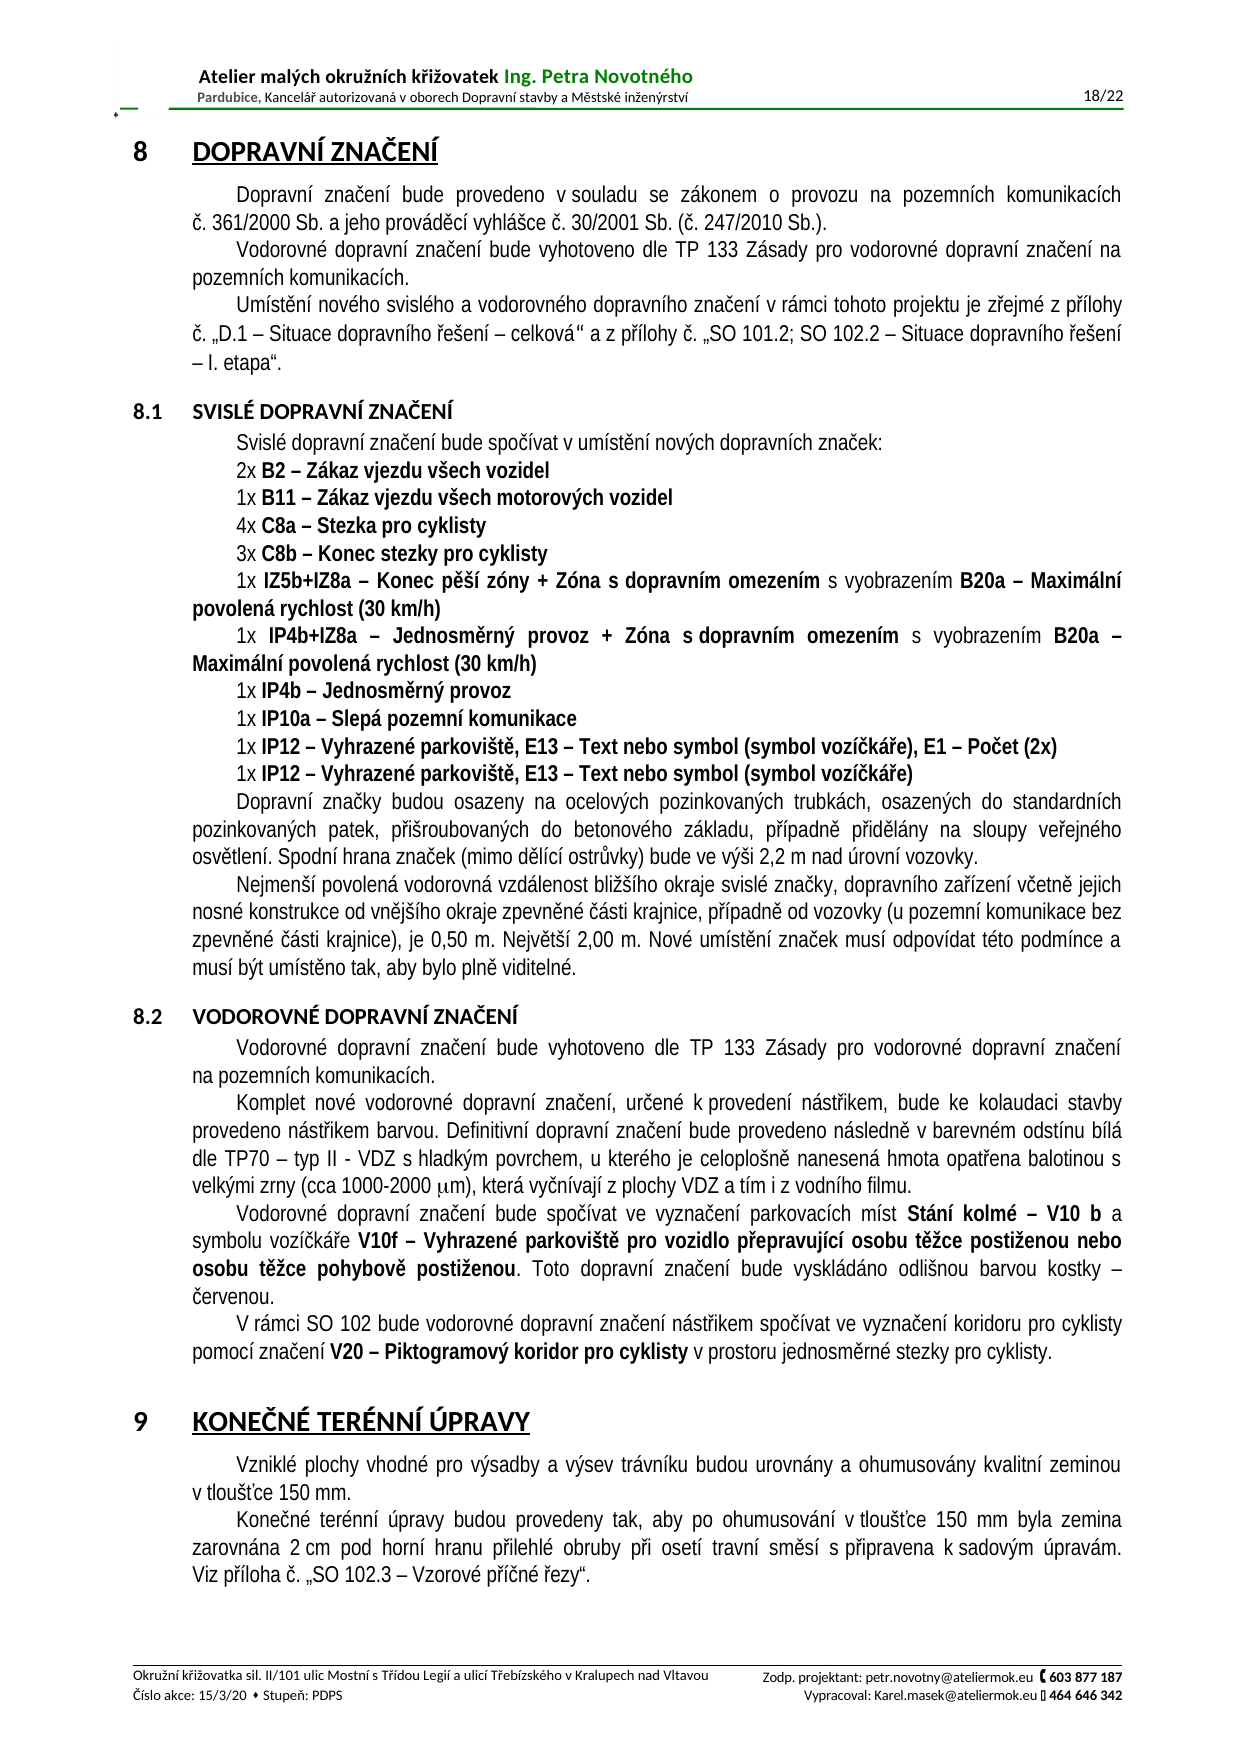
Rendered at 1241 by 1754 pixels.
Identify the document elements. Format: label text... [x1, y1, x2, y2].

text 1x IP12 – Vyhrazené parkoviště, E13 – Text nebo symbol (symbol vozíčkáře) [192, 760, 1122, 787]
text Vzniklé plochy vhodné pro výsadby a výsev trávníku budou urovnány a ohumusovány kvalitní zeminou v tloušťce 150 mm. [192, 1451, 1122, 1505]
text 1x IZ5b+IZ8a – Konec pěší zóny + Zóna s dopravním omezením s vyobrazením B20a – Maximální povolená rychlost (30 km/h) [192, 567, 1122, 621]
text 1x B11 – Zákaz vjezdu všech motorových vozidel [192, 484, 1122, 511]
subtitle Dopravní značení [133, 133, 1122, 168]
subtitle Svislé dopravní značení [133, 397, 1122, 425]
text Dopravní značky budou osazeny na ocelových pozinkovaných trubkách, osazených do standardních pozinkovaných patek, přišroubovaných do betonového základu, případně přidělány na sloupy veřejného osvětlení. Spodní hrana značek (mimo dělící ostrůvky) bude ve výši 2,2 m nad úrovní vozovky. [192, 788, 1122, 869]
text Dopravní značení bude provedeno v souladu se zákonem o provozu na pozemních komunikacích č. 361/2000 Sb. a jeho prováděcí vyhlášce č. 30/2001 Sb. (č. 247/2010 Sb.). [192, 181, 1122, 235]
text Svislé dopravní značení bude spočívat v umístění nových dopravních značek: [192, 429, 1122, 455]
text 3x C8b – Konec stezky pro cyklisty [192, 539, 1122, 566]
subtitle Konečné terénní úpravy [133, 1403, 1122, 1438]
text Vodorovné dopravní značení bude vyhotoveno dle TP 133 Zásady pro vodorovné dopravní značení na pozemních komunikacích. [192, 236, 1122, 290]
text 1x IP12 – Vyhrazené parkoviště, E13 – Text nebo symbol (symbol vozíčkáře), E1 – Počet (2x) [192, 733, 1122, 759]
text Komplet nové vodorovné dopravní značení, určené k provedení nástřikem, bude ke kolaudaci stavby provedeno nástřikem barvou. Definitivní dopravní značení bude provedeno následně v barevném odstínu bílá dle TP70 – typ II - VDZ s hladkým povrchem, u kterého je celoplošně nanesená hmota opatřena balotinou s velkými zrny (cca 1000-2000 m), která vyčnívají z plochy VDZ a tím i z vodního filmu. [192, 1089, 1122, 1198]
text 2x B2 – Zákaz vjezdu všech vozidel [192, 457, 1122, 483]
text 1x IP4b – Jednosměrný provoz [192, 677, 1122, 704]
text Vodorovné dopravní značení bude spočívat ve vyznačení parkovacích míst Stání kolmé – V10 b a symbolu vozíčkáře V10f – Vyhrazené parkoviště pro vozidlo přepravující osobu těžce postiženou nebo osobu těžce pohybově postiženou. Toto dopravní značení bude vyskládáno odlišnou barvou kostky – červenou. [192, 1200, 1122, 1309]
text Konečné terénní úpravy budou provedeny tak, aby po ohumusování v tloušťce 150 mm byla zemina zarovnána pod horní hranu přilehlé obruby při osetí travní směsí s připravena k sadovým úpravám. Viz příloha č. „SO 102.3 – Vzorové příčné řezy“. [192, 1506, 1122, 1588]
text Umístění nového svislého a vodorovného dopravního značení v rámci tohoto projektu je zřejmé z přílohy č. „D.1 – Situace dopravního řešení – celková“ a z přílohy č. „SO 101.2; SO 102.2 – Situace dopravního řešení – I. etapa“. [192, 291, 1122, 375]
text 1x IP4b+IZ8a – Jednosměrný provoz + Zóna s dopravním omezením s vyobrazením B20a – Maximální povolená rychlost (30 km/h) [192, 622, 1122, 676]
text 1x IP10a – Slepá pozemní komunikace [192, 705, 1122, 731]
text Nejmenší povolená vodorovná vzdálenost bližšího okraje svislé značky, dopravního zařízení včetně jejich nosné konstrukce od vnějšího okraje zpevněné části krajnice, případně od vozovky (u pozemní komunikace bez zpevněné části krajnice), je 0,50 m. Největší 2,00 m. Nové umístění značek musí odpovídat této podmínce a musí být umístěno tak, aby bylo plně viditelné. [192, 871, 1122, 980]
text V rámci SO 102 bude vodorovné dopravní značení nástřikem spočívat ve vyznačení koridoru pro cyklisty pomocí značení V20 – Piktogramový koridor pro cyklisty v prostoru jednosměrné stezky pro cyklisty. [192, 1310, 1122, 1364]
text Vodorovné dopravní značení bude vyhotoveno dle TP 133 Zásady pro vodorovné dopravní značení na pozemních komunikacích. [192, 1034, 1122, 1088]
subtitle Vodorovné dopravní značení [133, 1002, 1122, 1030]
text 4x C8a – Stezka pro cyklisty [192, 512, 1122, 538]
